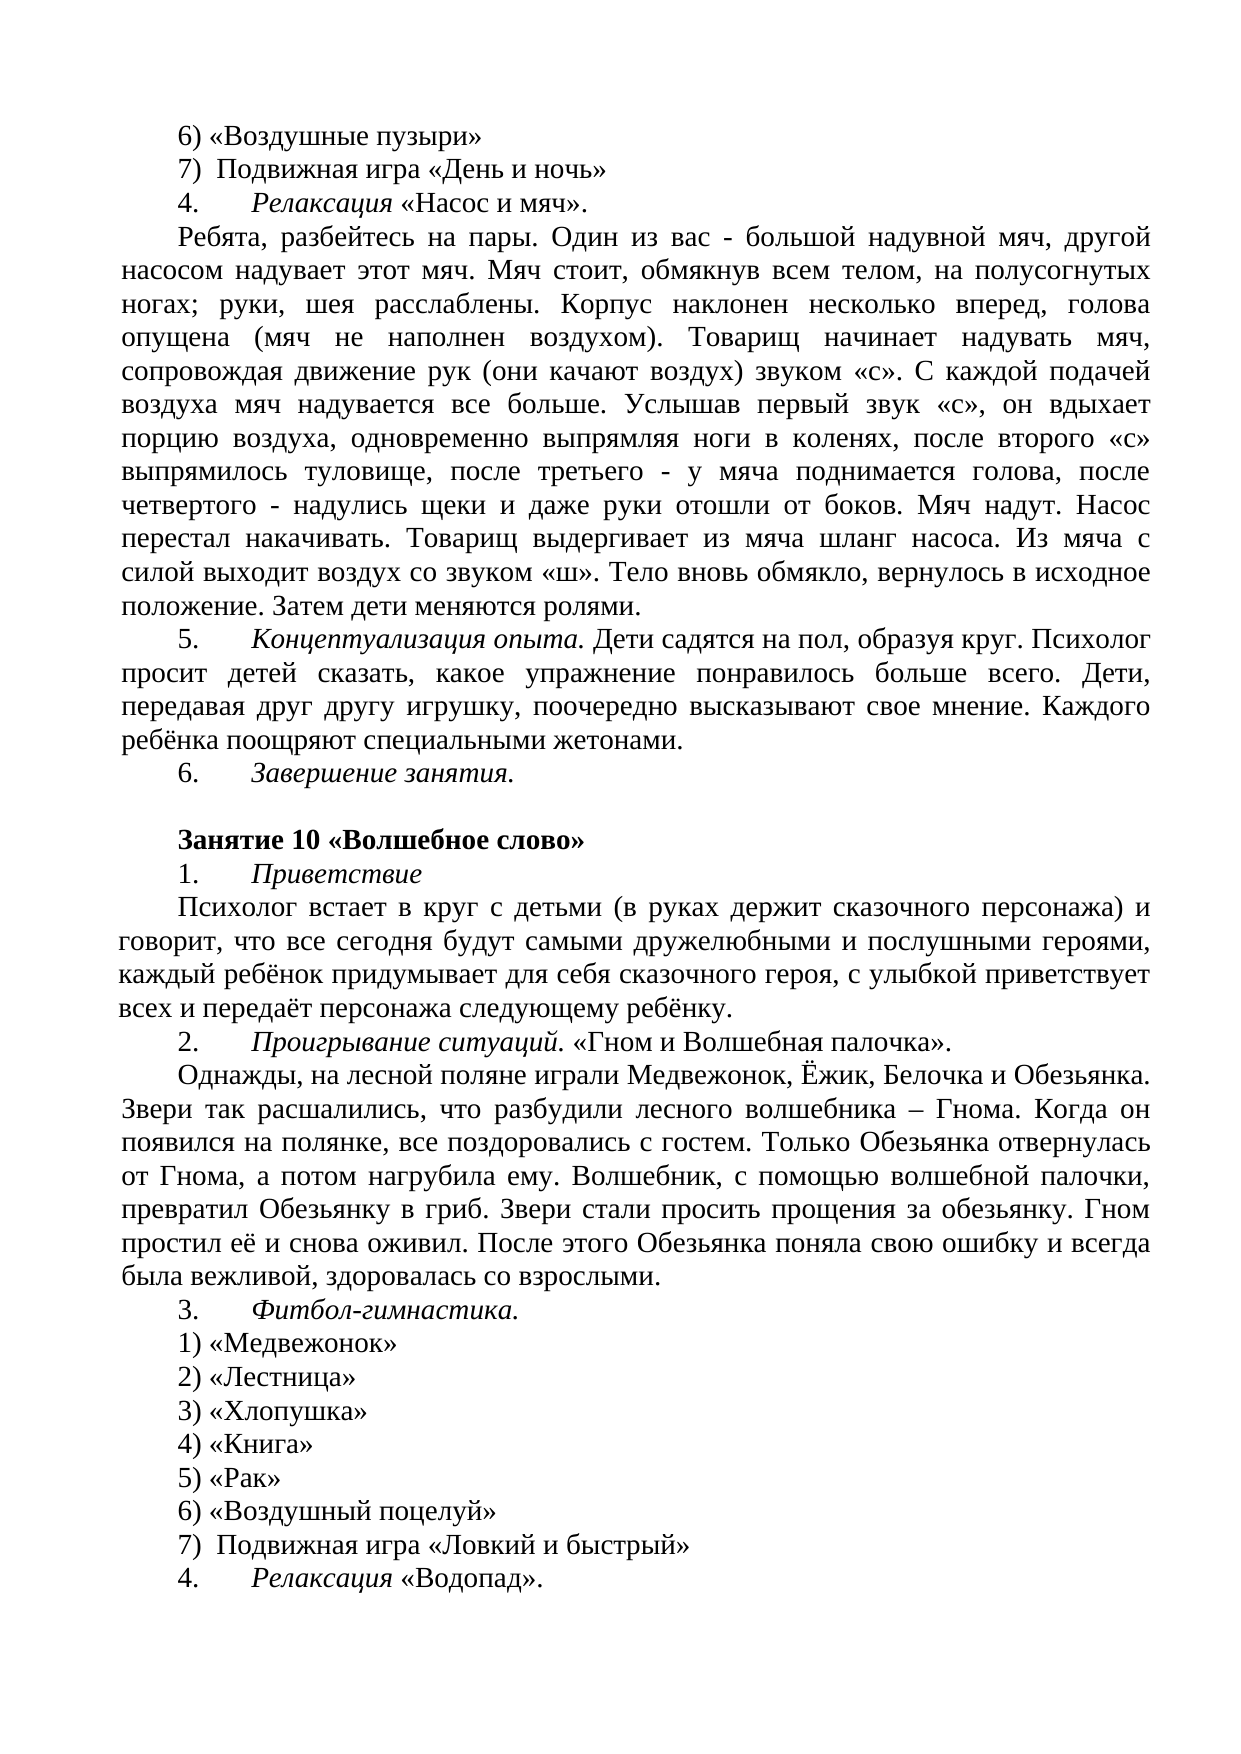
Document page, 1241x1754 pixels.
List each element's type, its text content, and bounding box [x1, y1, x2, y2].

text 4) «Книга» [121, 1426, 1152, 1460]
text 3. Фитбол-гимнастика. [121, 1292, 1152, 1326]
text 7) Подвижная игра «День и ночь» [121, 152, 1152, 185]
text 2) «Лестница» [177, 1359, 1152, 1393]
text 7) Подвижная игра «Ловкий и быстрый» [121, 1527, 1152, 1560]
text 5. Концептуализация опыта. Дети садятся на пол, образуя круг. Психолог просит детей сказать, какое упражнение понравилось больше всего. Дети, передавая друг другу игрушку, поочередно высказывают свое мнение. Каждого ребёнка поощряют специальными жетонами. [121, 621, 1152, 755]
text Психолог встает в круг с детьми (в руках держит сказочного персонажа) и говорит, что все сегодня будут самыми дружелюбными и послушными героями, каждый ребёнок придумывает для себя сказочного героя, с улыбкой приветствует всех и передаёт персонажа следующему ребёнку. [118, 889, 1152, 1024]
text 1. Приветствие [121, 856, 1152, 889]
text 1) «Медвежонок» [121, 1326, 1152, 1359]
text 5) «Рак» [121, 1460, 1152, 1493]
text Занятие 10 «Волшебное слово» [121, 822, 1152, 856]
text 6) «Воздушные пузыри» [121, 118, 1152, 152]
text Однажды, на лесной поляне играли Медвежонок, Ёжик, Белочка и Обезьянка. Звери так расшалились, что разбудили лесного волшебника – Гнома. Когда он появился на полянке, все поздоровались с гостем. Только Обезьянка отвернулась от Гнома, а потом нагрубила ему. Волшебник, с помощью волшебной палочки, превратил Обезьянку в гриб. Звери стали просить прощения за обезьянку. Гном простил её и снова оживил. После этого Обезьянка поняла свою ошибку и всегда была вежливой, здоровалась со взрослыми. [121, 1057, 1152, 1292]
text 6. Завершение занятия. [121, 755, 1152, 789]
text 2. Проигрывание ситуаций. «Гном и Волшебная палочка». [121, 1024, 1152, 1057]
text Ребята, разбейтесь на пары. Один из вас - большой надувной мяч, другой насосом надувает этот мяч. Мяч стоит, обмякнув всем телом, на полусогнутых ногах; руки, шея расслаблены. Корпус наклонен несколько вперед, голова опущена (мяч не наполнен воздухом). Товарищ начинает надувать мяч, сопровождая движение рук (они качают воздух) звуком «с». С каждой подачей воздуха мяч надувается все больше. Услышав первый звук «с», он вдыхает порцию воздуха, одновременно выпрямляя ноги в коленях, после второго «с» выпрямилось туловище, после третьего - у мяча поднимается голова, после четвертого - надулись щеки и даже руки отошли от боков. Мяч надут. Насос перестал накачивать. Товарищ выдергивает из мяча шланг насоса. Из мяча с силой выходит воздух со звуком «ш». Тело вновь обмякло, вернулось в исходное положение. Затем дети меняются ролями. [121, 219, 1152, 621]
text 4. Релаксация «Водопад». [121, 1560, 1152, 1594]
text 3) «Хлопушка» [121, 1393, 1152, 1426]
text 6) «Воздушный поцелуй» [121, 1493, 1152, 1527]
text 4. Релаксация «Насос и мяч». [121, 185, 1152, 219]
